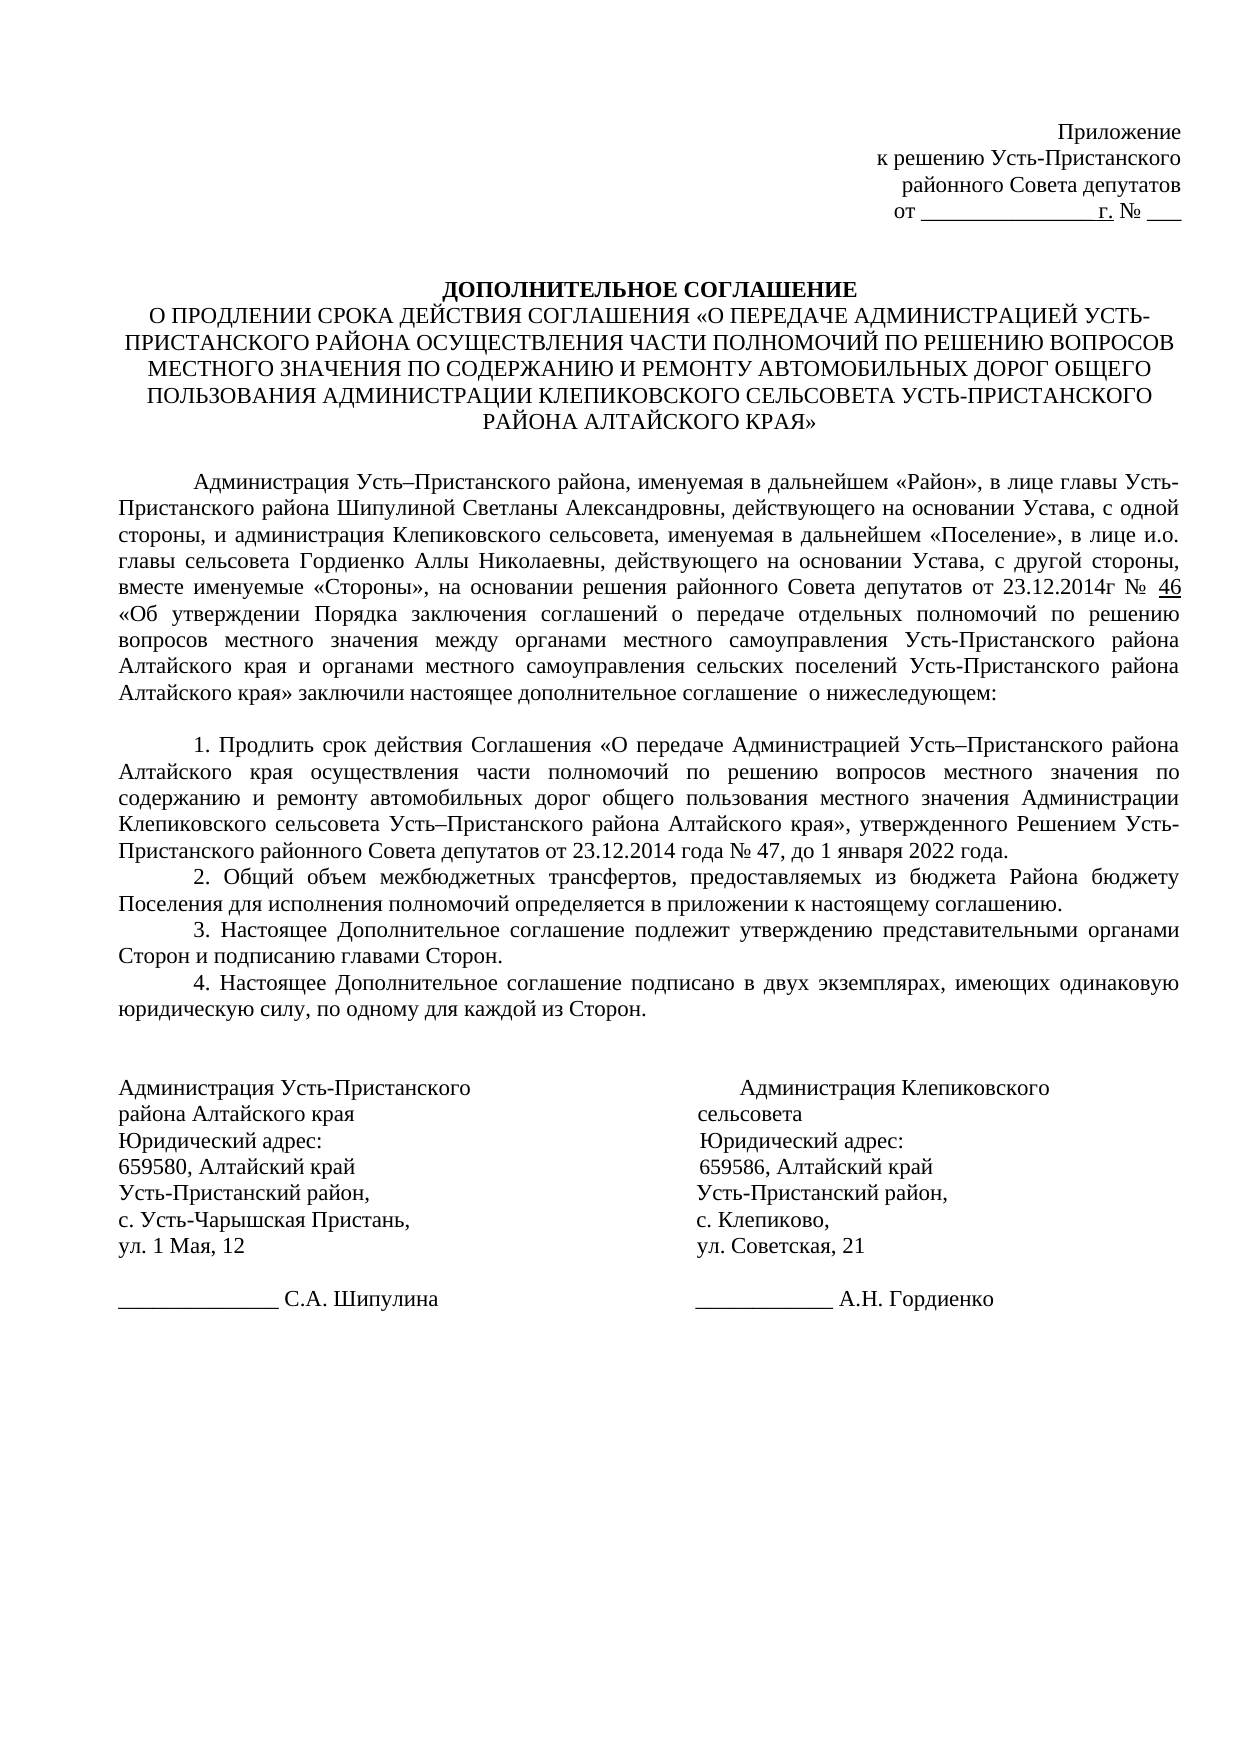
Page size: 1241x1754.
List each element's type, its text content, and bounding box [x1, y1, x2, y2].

text Администрация Усть-Пристанского Администрация Клепиковского [118, 1074, 1181, 1100]
text к решению Усть-Пристанского [118, 144, 1181, 171]
text 659580, Алтайский край 659586, Алтайский край [118, 1153, 1181, 1179]
text 3. Настоящее Дополнительное соглашение подлежит утверждению представительными органами Сторон и подписанию главами Сторон. [118, 916, 1181, 969]
text района Алтайского края сельсовета [118, 1100, 1181, 1127]
text Приложение [118, 118, 1181, 144]
text 1. Продлить срок действия Соглашения «О передаче Администрацией Усть–Пристанского района Алтайского края осуществления части полномочий по решению вопросов местного значения по содержанию и ремонту автомобильных дорог общего пользования местного значения Администрации Клепиковского сельсовета Усть–Пристанского района Алтайского края», утвержденного Решением Усть-Пристанского районного Совета депутатов от 23.12.2014 года № 47, до 1 января 2022 года. [118, 731, 1181, 863]
text Администрация Усть–Пристанского района, именуемая в дальнейшем «Район», в лице главы Усть-Пристанского района Шипулиной Светланы Александровны, действующего на основании Устава, с одной стороны, и администрация Клепиковского сельсовета, именуемая в дальнейшем «Поселение», в лице и.о. главы сельсовета Гордиенко Аллы Николаевны, действующего на основании Устава, с другой стороны, вместе именуемые «Стороны», на основании решения районного Совета депутатов от 23.12.2014г № 46 «Об утверждении Порядка заключения соглашений о передаче отдельных полномочий по решению вопросов местного значения между органами местного самоуправления Усть-Пристанского района Алтайского края и органами местного самоуправления сельских поселений Усть-Пристанского района Алтайского края» заключили настоящее дополнительное соглашение о нижеследующем: [118, 468, 1181, 705]
text с. Усть-Чарышская Пристань, с. Клепиково, [118, 1206, 1181, 1232]
text ДОПОЛНИТЕЛЬНОЕ СОГЛАШЕНИЕ [118, 276, 1181, 303]
text 2. Общий объем межбюджетных трансфертов, предоставляемых из бюджета Района бюджету Поселения для исполнения полномочий определяется в приложении к настоящему соглашению. [118, 863, 1181, 916]
text О ПРОДЛЕНИИ СРОКА ДЕЙСТВИЯ СОГЛАШЕНИЯ «О ПЕРЕДАЧЕ АДМИНИСТРАЦИЕЙ УСТЬ-ПРИСТАНСКОГО РАЙОНА ОСУЩЕСТВЛЕНИЯ ЧАСТИ ПОЛНОМОЧИЙ ПО РЕШЕНИЮ ВОПРОСОВ МЕСТНОГО ЗНАЧЕНИЯ ПО СОДЕРЖАНИЮ И РЕМОНТУ АВТОМОБИЛЬНЫХ ДОРОГ ОБЩЕГО ПОЛЬЗОВАНИЯ АДМИНИСТРАЦИИ КЛЕПИКОВСКОГО СЕЛЬСОВЕТА УСТЬ-ПРИСТАНСКОГО РАЙОНА АЛТАЙСКОГО КРАЯ» [118, 303, 1181, 434]
text 4. Настоящее Дополнительное соглашение подписано в двух экземплярах, имеющих одинаковую юридическую силу, по одному для каждой из Сторон. [118, 969, 1181, 1021]
text от _______________ г. № ___ [118, 197, 1181, 223]
text ______________ С.А. Шипулина ____________ А.Н. Гордиенко [118, 1285, 1181, 1311]
text Юридический адрес: Юридический адрес: [118, 1127, 1181, 1153]
text районного Совета депутатов [118, 171, 1181, 197]
text ул. 1 Мая, 12 ул. Советская, 21 [118, 1232, 1181, 1258]
text Усть-Пристанский район, Усть-Пристанский район, [118, 1179, 1181, 1206]
